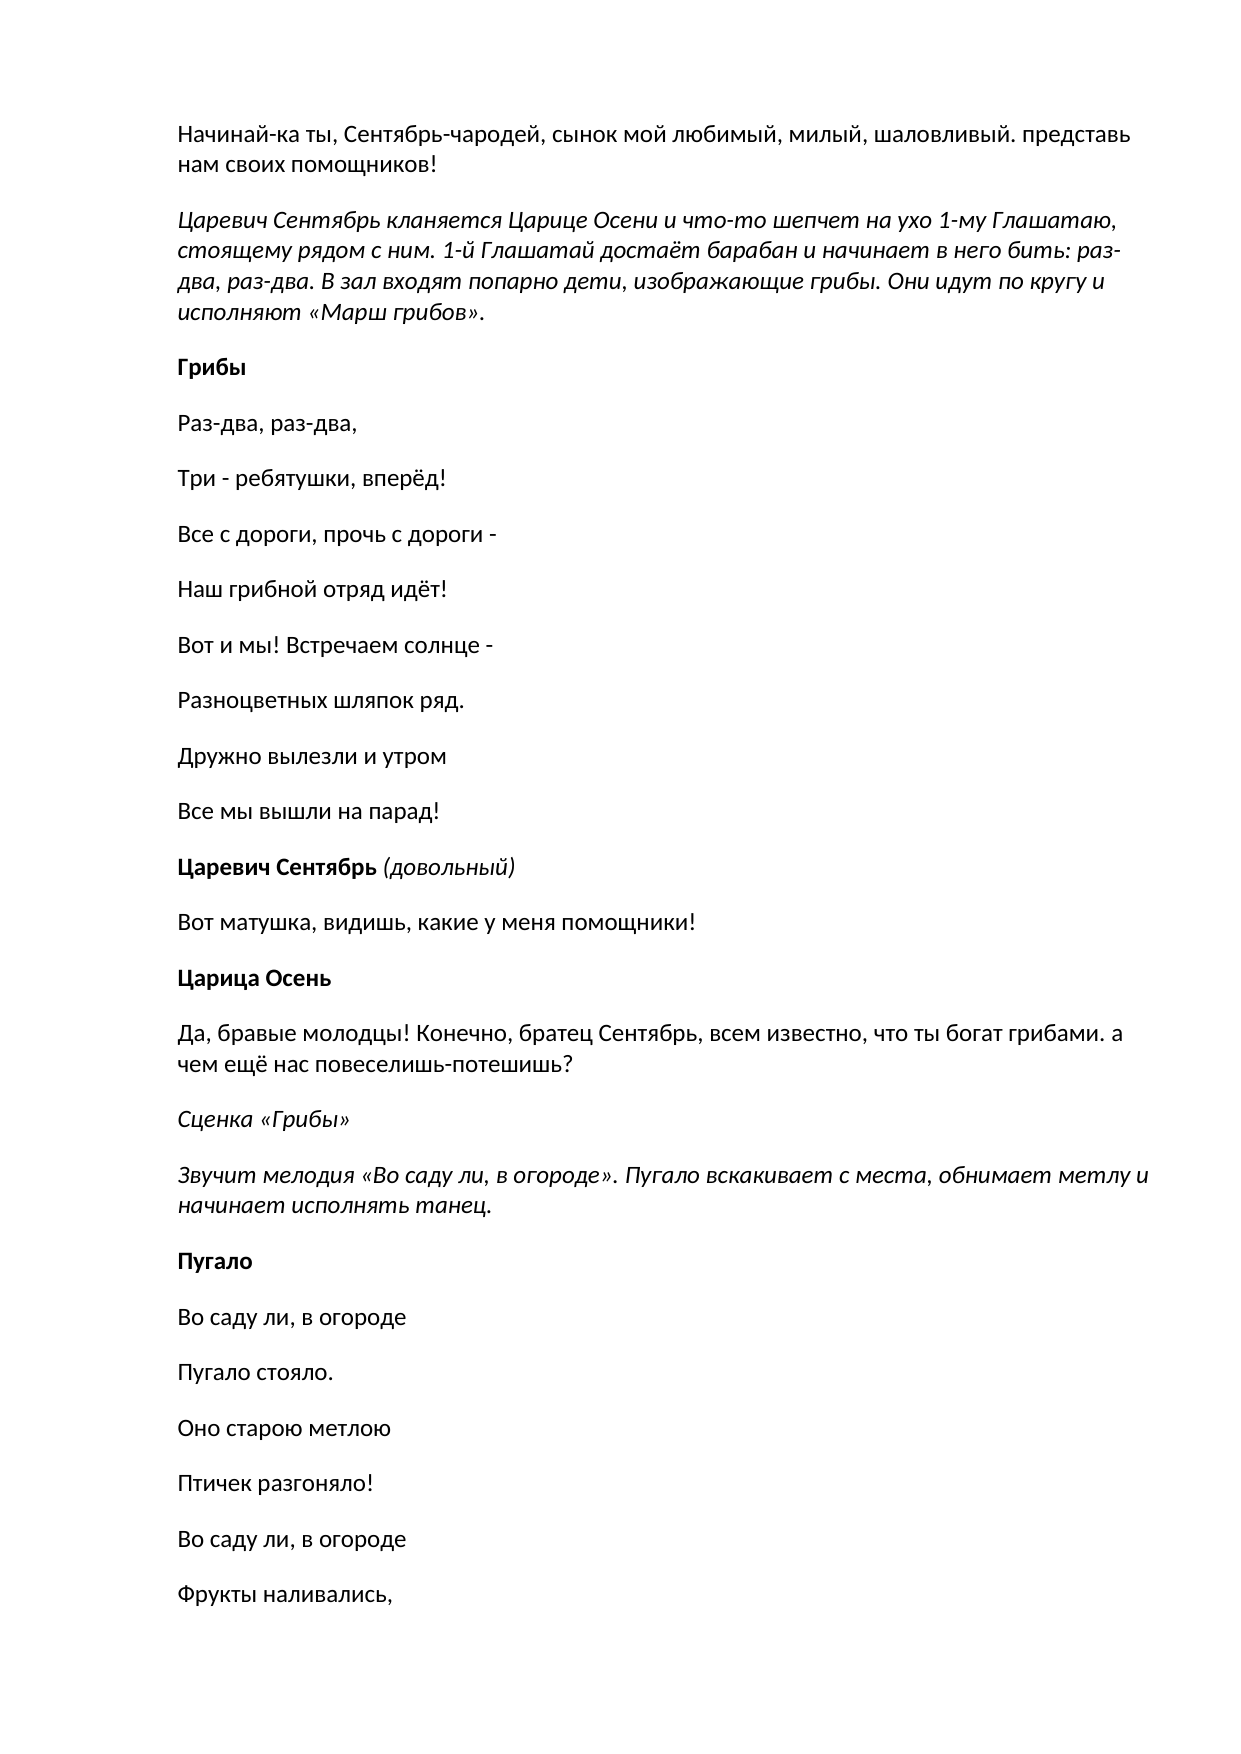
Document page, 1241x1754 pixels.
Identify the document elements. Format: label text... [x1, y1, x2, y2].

text Царевич Сентябрь (довольный) [177, 851, 1152, 881]
text Вот и мы! Встречаем солнце - [177, 629, 1152, 659]
text Царевич Сентябрь кланяется Царице Осени и что-то шепчет на ухо 1-му Глашатаю, стоящему рядом с ним. 1-й Глашатай достаёт барабан и начинает в него бить: раз-два, раз-два. В зал входят попарно дети, изображающие грибы. Они идут по кругу и исполняют «Марш грибов». [177, 204, 1152, 326]
text Во саду ли, в огороде [177, 1523, 1152, 1553]
text Пугало [177, 1245, 1152, 1276]
text Сценка «Грибы» [177, 1103, 1152, 1134]
text Да, бравые молодцы! Конечно, братец Сентябрь, всем известно, что ты богат грибами. а чем ещё нас повеселишь-потешишь? [177, 1017, 1152, 1078]
text Все мы вышли на парад! [177, 795, 1152, 826]
text Разноцветных шляпок ряд. [177, 684, 1152, 715]
text Дружно вылезли и утром [177, 740, 1152, 770]
text Царица Осень [177, 962, 1152, 992]
text Грибы [177, 351, 1152, 382]
text Три - ребятушки, вперёд! [177, 462, 1152, 493]
text Оно старою метлою [177, 1412, 1152, 1442]
text Раз-два, раз-два, [177, 407, 1152, 437]
text Пугало стояло. [177, 1356, 1152, 1387]
text Все с дороги, прочь с дороги - [177, 518, 1152, 548]
text Во саду ли, в огороде [177, 1301, 1152, 1331]
text Птичек разгоняло! [177, 1467, 1152, 1498]
text Звучит мелодия «Во саду ли, в огороде». Пугало вскакивает с места, обнимает метлу и начинает исполнять танец. [177, 1159, 1152, 1220]
text Фрукты наливались, [177, 1578, 1152, 1609]
text Вот матушка, видишь, какие у меня помощники! [177, 906, 1152, 937]
text Наш грибной отряд идёт! [177, 573, 1152, 604]
text Начинай-ка ты, Сентябрь-чародей, сынок мой любимый, милый, шаловливый. представь нам своих помощников! [177, 118, 1152, 179]
